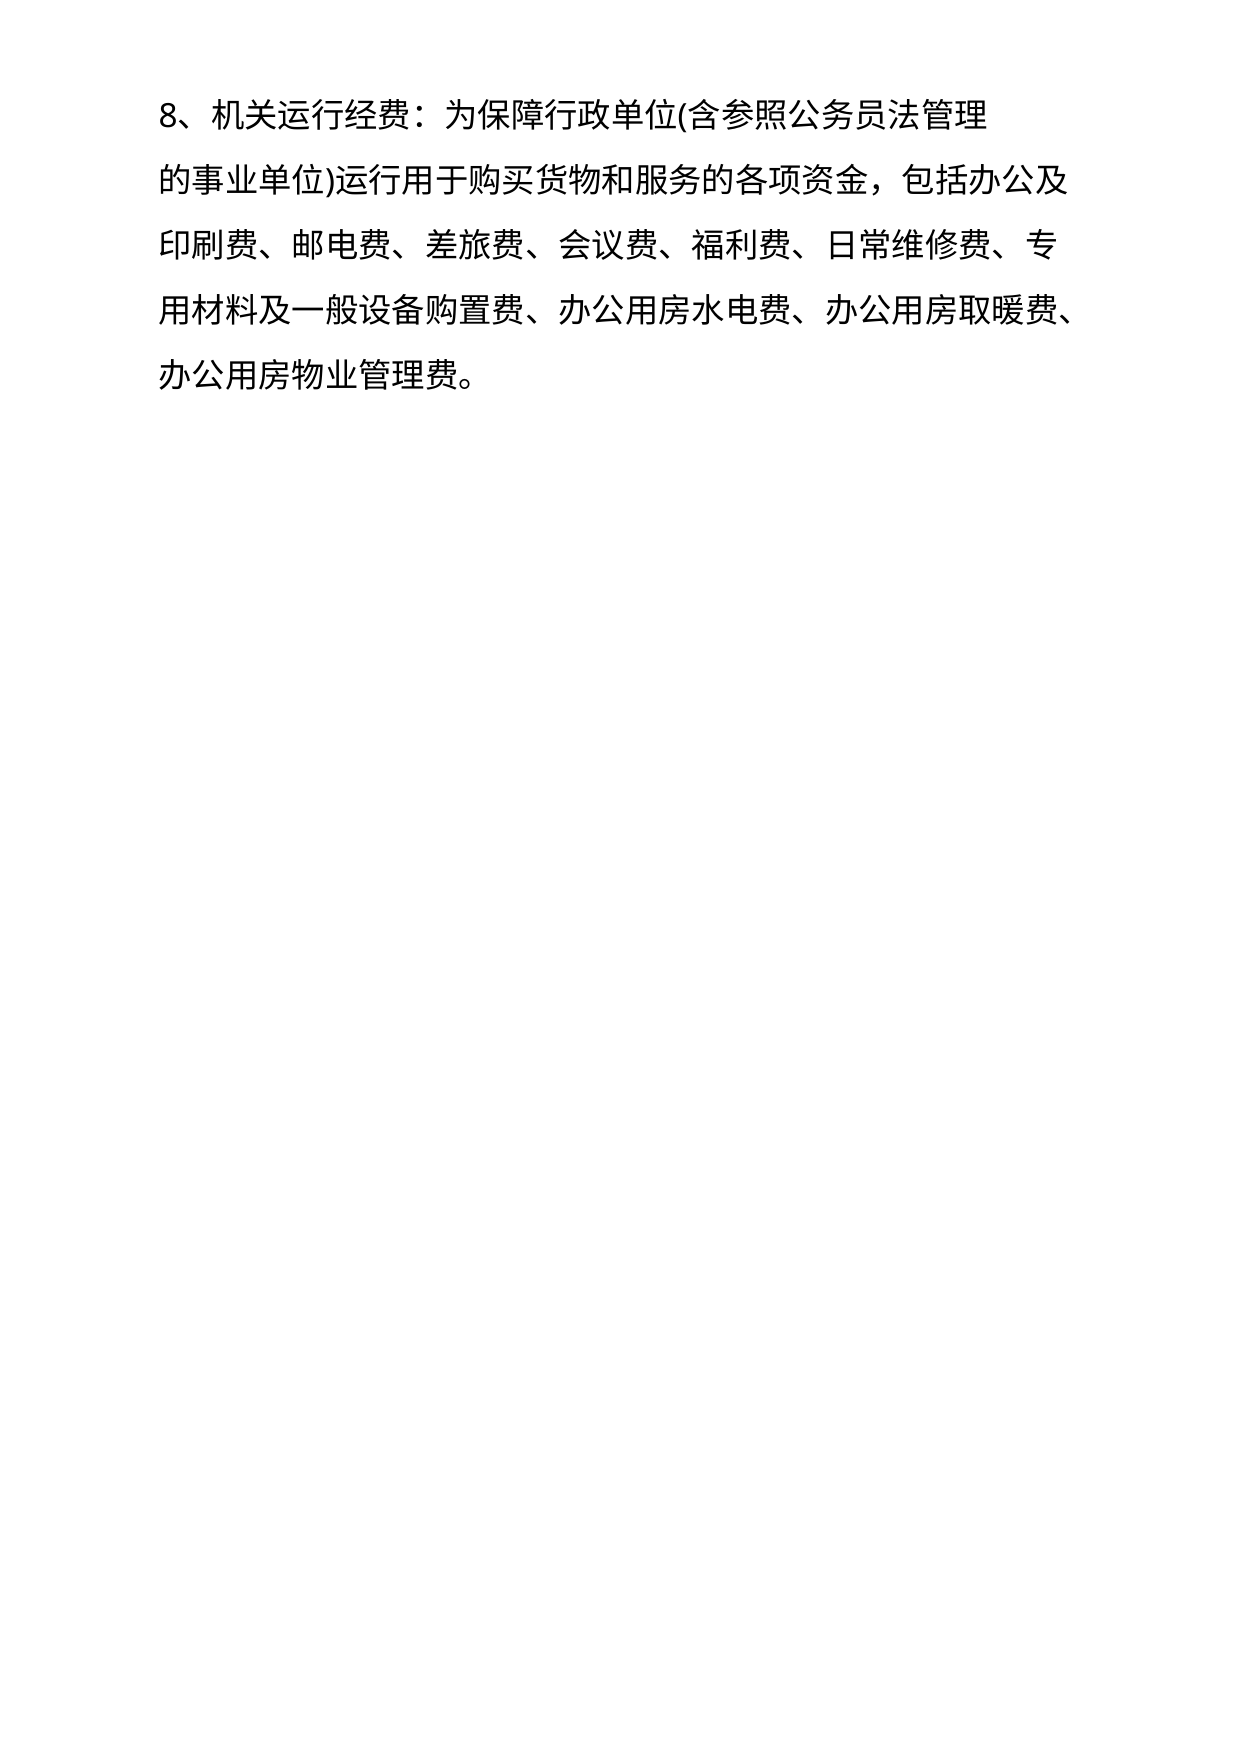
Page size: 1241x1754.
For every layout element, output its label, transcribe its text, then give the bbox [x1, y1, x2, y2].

text 办公用房物业管理费。 [75, 341, 1165, 406]
text 的事业单位)运行用于购买货物和服务的各项资金，包括办公及 [75, 146, 1165, 211]
text 用材料及一般设备购置费、办公用房水电费、办公用房取暖费、 [75, 276, 1165, 341]
text 印刷费、邮电费、差旅费、会议费、福利费、日常维修费、专 [75, 211, 1165, 276]
text 8、机关运行经费：为保障行政单位(含参照公务员法管理 [75, 81, 1165, 146]
